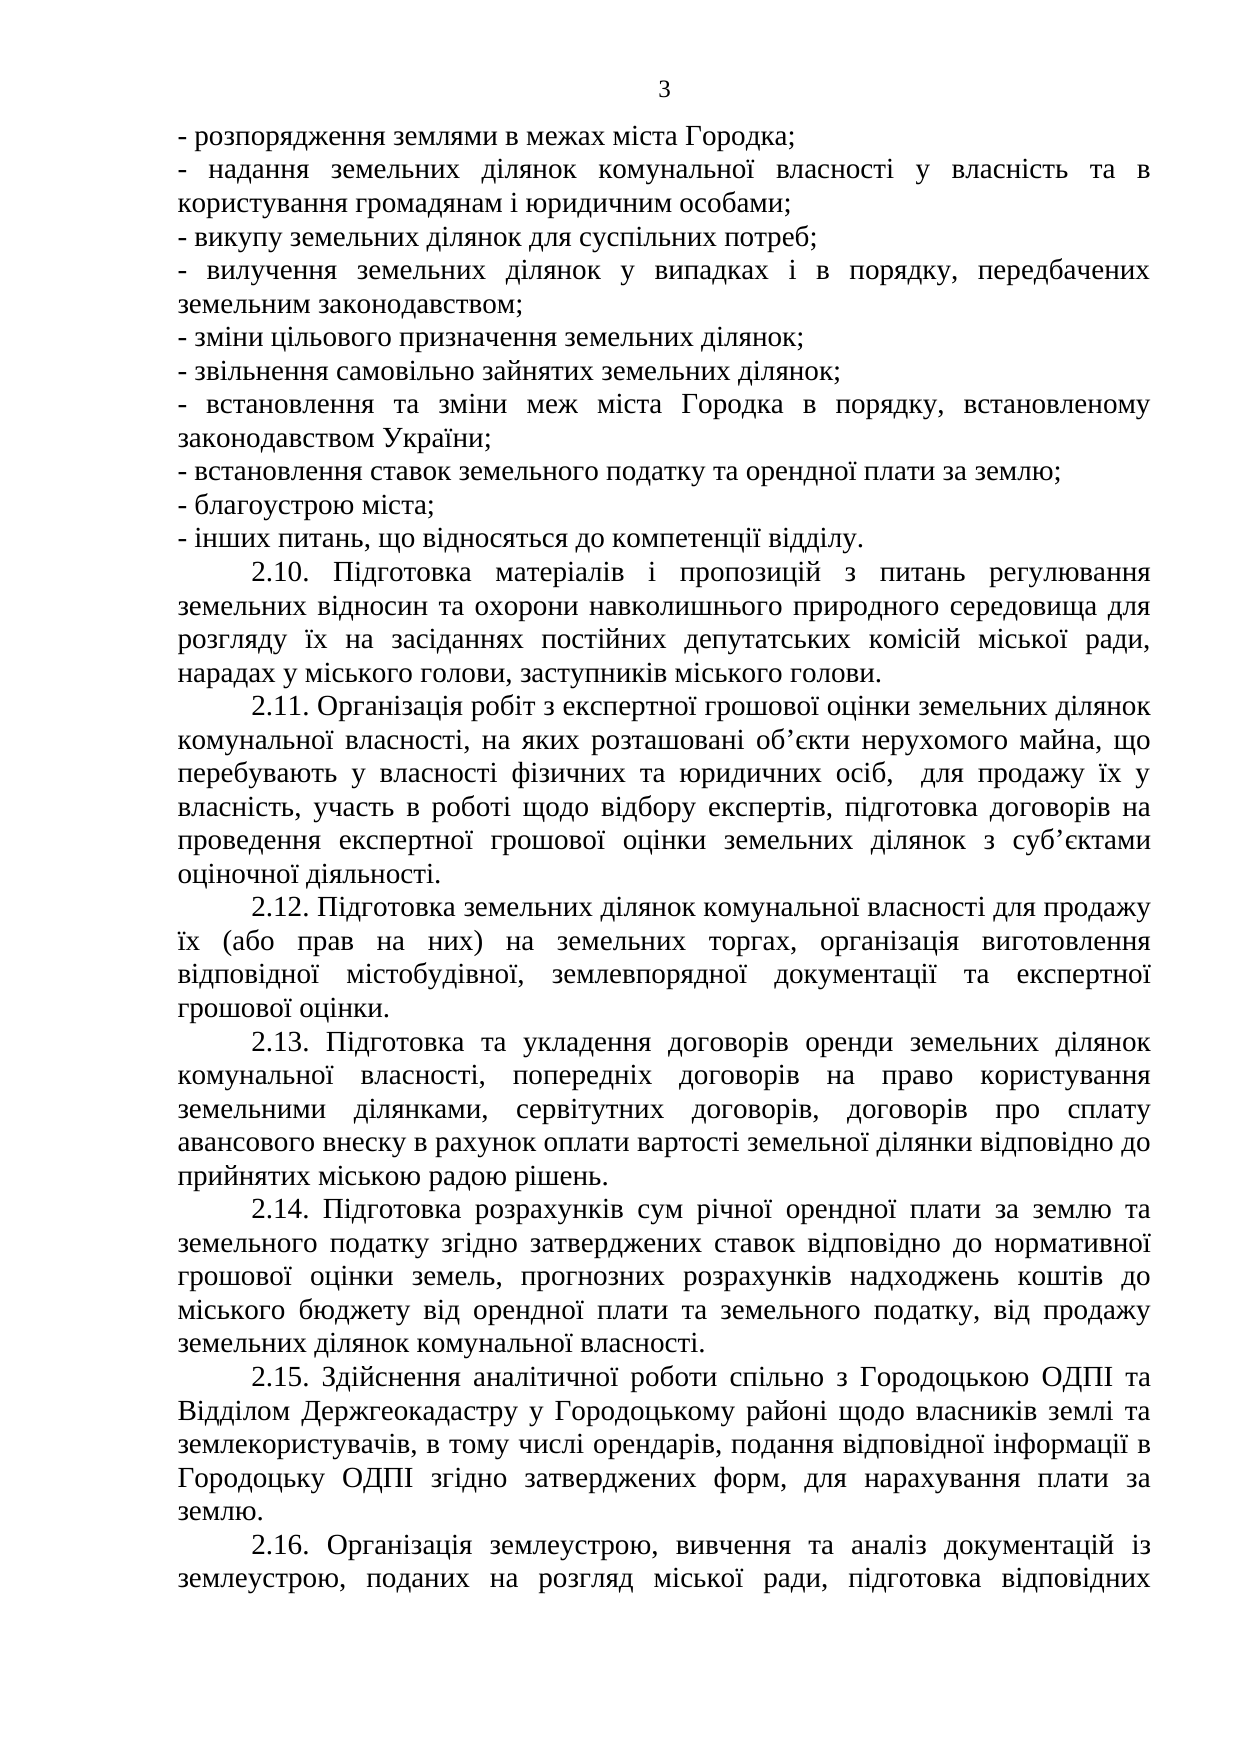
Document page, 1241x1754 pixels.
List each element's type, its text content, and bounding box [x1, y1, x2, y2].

text - зміни цільового призначення земельних ділянок; [177, 319, 1152, 353]
text 2.10. Підготовка матеріалів і пропозицій з питань регулювання земельних відносин та охорони навколишнього природного середовища для розгляду їх на засіданнях постійних депутатських комісій міської ради, нарадах у міського голови, заступників міського голови. [177, 554, 1152, 688]
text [177, 1527, 1152, 1594]
text - розпорядження землями в межах міста Городка; [177, 118, 1152, 152]
text 2.15. Здійснення аналітичної роботи спільно з Городоцькою ОДПІ та Відділом Держгеокадастру у Городоцькому районі щодо власників землі та землекористувачів, в тому числі орендарів, подання відповідної інформації в Городоцьку ОДПІ згідно затверджених форм, для нарахування плати за землю. [177, 1359, 1152, 1527]
text - вилучення земельних ділянок у випадках і в порядку, передбачених земельним законодавством; [177, 252, 1152, 319]
text - викупу земельних ділянок для суспільних потреб; [177, 219, 1152, 252]
text - благоустрою міста; [177, 487, 1152, 521]
text - звільнення самовільно зайнятих земельних ділянок; [177, 353, 1152, 386]
text 2.11. Організація робіт з експертної грошової оцінки земельних ділянок комунальної власності, на яких розташовані об’єкти нерухомого майна, що перебувають у власності фізичних та юридичних осіб, для продажу їх у власність, участь в роботі щодо відбору експертів, підготовка договорів на проведення експертної грошової оцінки земельних ділянок з суб’єктами оціночної діяльності. [177, 688, 1152, 889]
text - інших питань, що відносяться до компетенції відділу. [177, 521, 1152, 554]
text - надання земельних ділянок комунальної власності у власність та в користування громадянам і юридичним особами; [177, 152, 1152, 219]
text 2.12. Підготовка земельних ділянок комунальної власності для продажу їх (або прав на них) на земельних торгах, організація виготовлення відповідної містобудівної, землевпорядної документації та експертної грошової оцінки. [177, 889, 1152, 1024]
text - встановлення та зміни меж міста Городка в порядку, встановленому законодавством України; [177, 386, 1152, 453]
text - встановлення ставок земельного податку та орендної плати за землю; [177, 453, 1152, 487]
text 2.13. Підготовка та укладення договорів оренди земельних ділянок комунальної власності, попередніх договорів на право користування земельними ділянками, сервітутних договорів, договорів про сплату авансового внеску в рахунок оплати вартості земельної ділянки відповідно до прийнятих міською радою рішень. [177, 1024, 1152, 1191]
text 2.14. Підготовка розрахунків сум річної орендної плати за землю та земельного податку згідно затверджених ставок відповідно до нормативної грошової оцінки земель, прогнозних розрахунків надходжень коштів до міського бюджету від орендної плати та земельного податку, від продажу земельних ділянок комунальної власності. [177, 1191, 1152, 1359]
